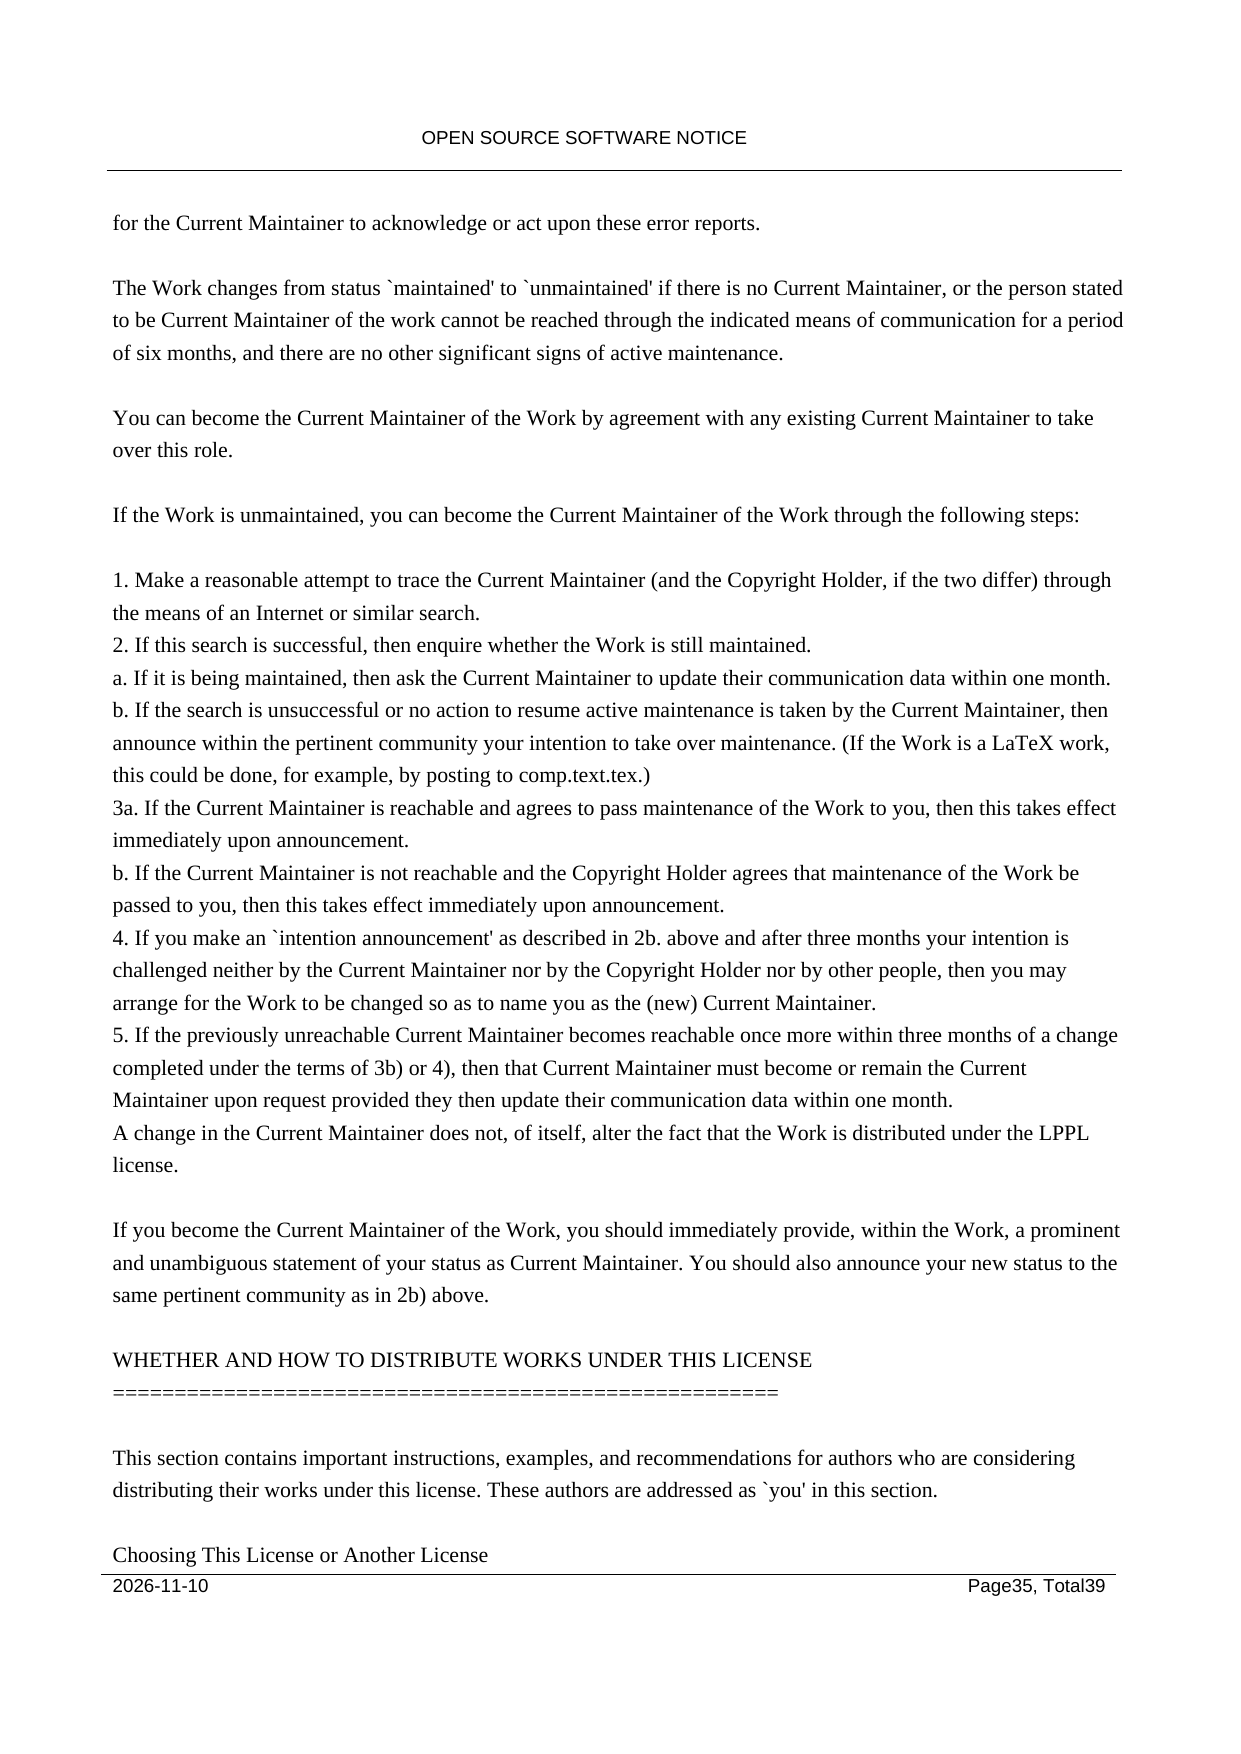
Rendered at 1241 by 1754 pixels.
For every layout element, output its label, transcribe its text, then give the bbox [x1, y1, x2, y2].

text 1. Make a reasonable attempt to trace the Current Maintainer (and the Copyright Holder, if the two differ) through the means of an Internet or similar search. [112, 564, 1128, 629]
text ====================================================== [112, 1376, 1128, 1409]
text b. If the search is unsuccessful or no action to resume active maintenance is taken by the Current Maintainer, then announce within the pertinent community your intention to take over maintenance. (If the Work is a LaTeX work, this could be done, for example, by posting to comp.text.tex.) [112, 694, 1128, 791]
text a. If it is being maintained, then ask the Current Maintainer to update their communication data within one month. [112, 661, 1128, 694]
text If the Work is unmaintained, you can become the Current Maintainer of the Work through the following steps: [112, 499, 1128, 531]
text The Work changes from status `maintained' to `unmaintained' if there is no Current Maintainer, or the person stated to be Current Maintainer of the work cannot be reached through the indicated means of communication for a period of six months, and there are no other significant signs of active maintenance. [112, 271, 1128, 369]
text 2. If this search is successful, then enquire whether the Work is still maintained. [112, 629, 1128, 661]
text A change in the Current Maintainer does not, of itself, alter the fact that the Work is distributed under the LPPL license. [112, 1116, 1128, 1181]
text Choosing This License or Another License [112, 1539, 1128, 1571]
text 5. If the previously unreachable Current Maintainer becomes reachable once more within three months of a change completed under the terms of 3b) or 4), then that Current Maintainer must become or remain the Current Maintainer upon request provided they then update their communication data within one month. [112, 1019, 1128, 1116]
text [112, 206, 1128, 239]
text If you become the Current Maintainer of the Work, you should immediately provide, within the Work, a prominent and unambiguous statement of your status as Current Maintainer. You should also announce your new status to the same pertinent community as in 2b) above. [112, 1214, 1128, 1311]
text You can become the Current Maintainer of the Work by agreement with any existing Current Maintainer to take over this role. [112, 401, 1128, 466]
text 4. If you make an `intention announcement' as described in 2b. above and after three months your intention is challenged neither by the Current Maintainer nor by the Copyright Holder nor by other people, then you may arrange for the Work to be changed so as to name you as the (new) Current Maintainer. [112, 921, 1128, 1019]
text 3a. If the Current Maintainer is reachable and agrees to pass maintenance of the Work to you, then this takes effect immediately upon announcement. [112, 791, 1128, 856]
text WHETHER AND HOW TO DISTRIBUTE WORKS UNDER THIS LICENSE [112, 1344, 1128, 1376]
text b. If the Current Maintainer is not reachable and the Copyright Holder agrees that maintenance of the Work be passed to you, then this takes effect immediately upon announcement. [112, 856, 1128, 921]
text This section contains important instructions, examples, and recommendations for authors who are considering distributing their works under this license. These authors are addressed as `you' in this section. [112, 1441, 1128, 1506]
